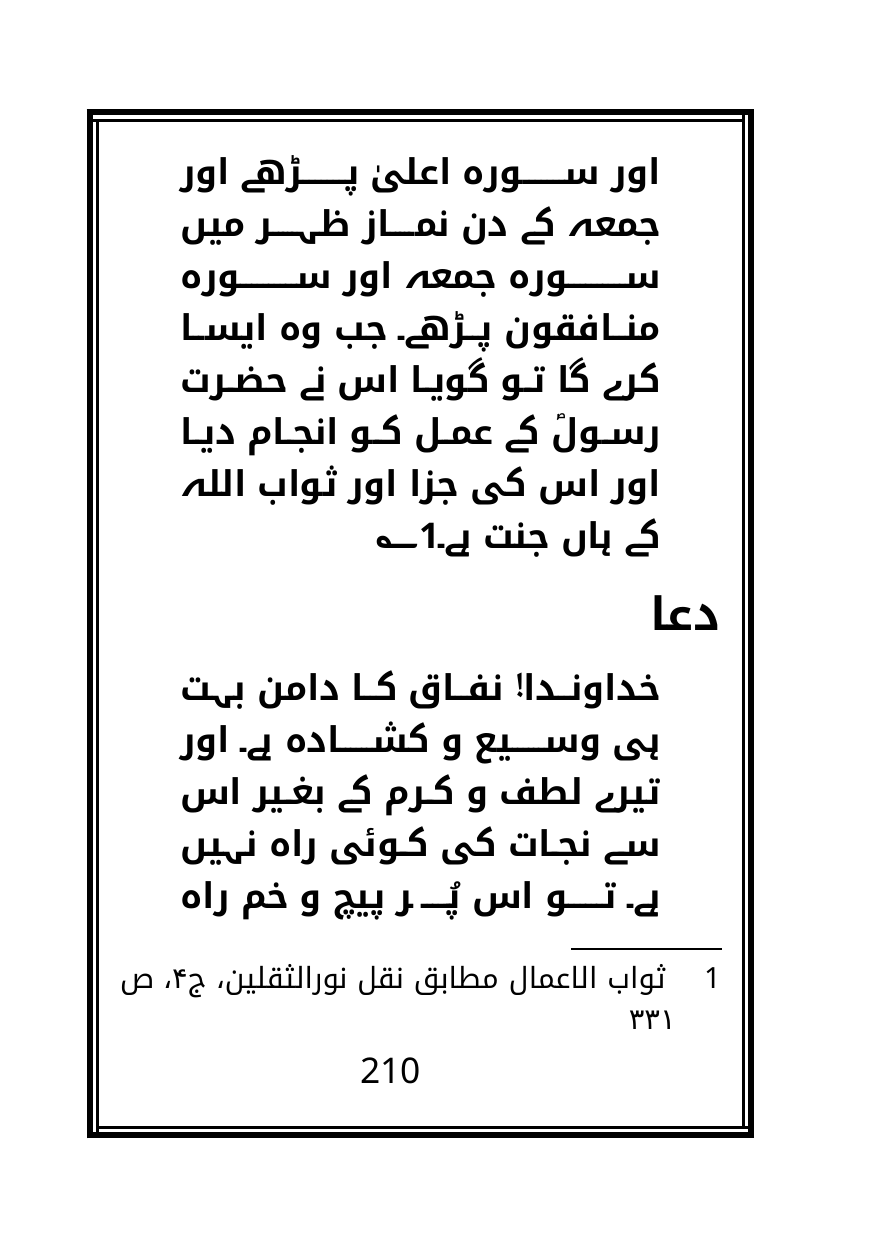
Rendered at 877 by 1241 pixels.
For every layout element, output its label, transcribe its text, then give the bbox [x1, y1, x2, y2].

subtitle دعا [120, 572, 721, 659]
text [180, 659, 661, 919]
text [180, 142, 661, 559]
